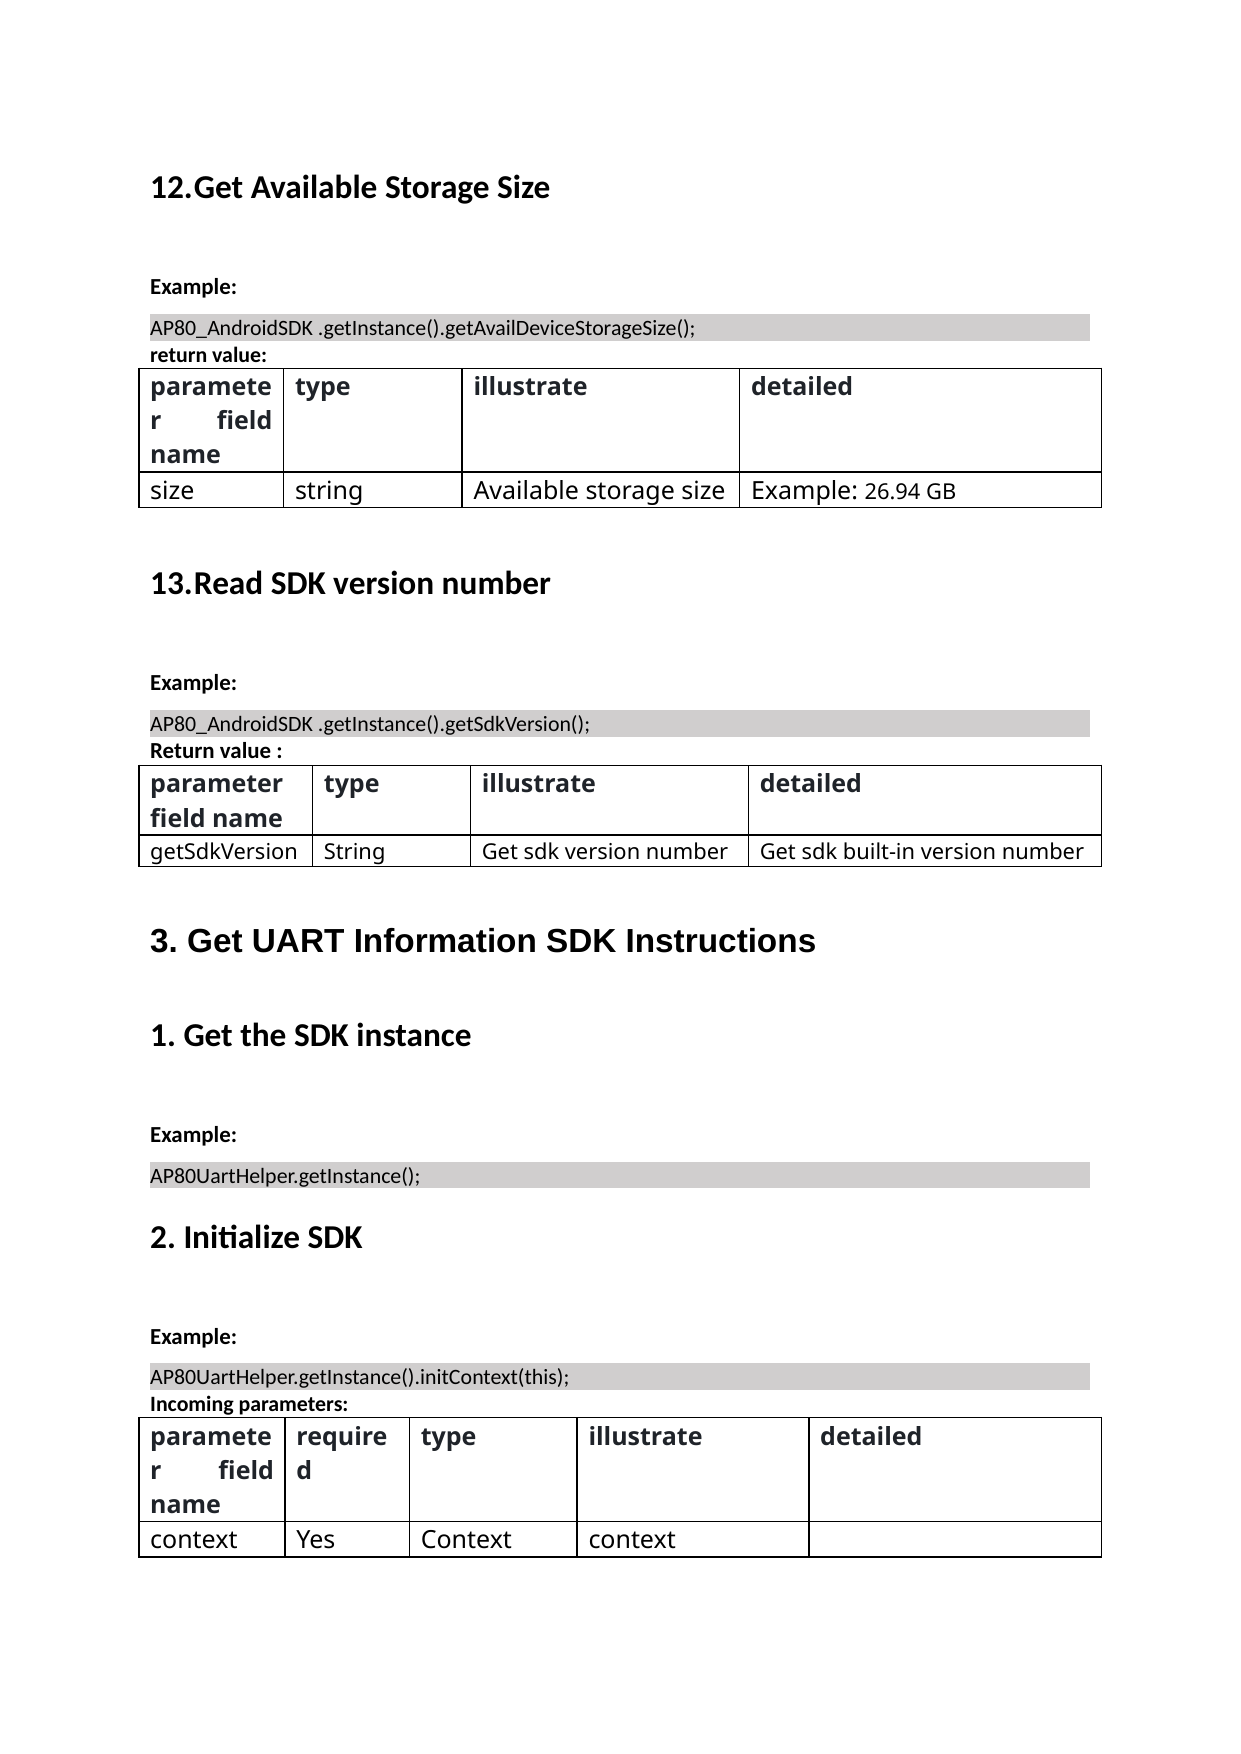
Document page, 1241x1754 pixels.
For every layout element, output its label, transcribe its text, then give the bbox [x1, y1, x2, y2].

subtitle Example: [150, 1322, 1090, 1350]
table_header illustrate [578, 1418, 808, 1521]
table_cell Example: 26.94 GB [740, 473, 1101, 507]
table_cell size [140, 473, 283, 507]
table_header detailed [810, 1418, 1101, 1521]
text AP80_AndroidSDK .getInstance().getSdkVersion(); [150, 710, 1090, 737]
subtitle 2. Initialize SDK [150, 1216, 1090, 1256]
subtitle Example: [150, 668, 1090, 696]
table_header required [286, 1418, 409, 1521]
table_header parameter field name [140, 766, 312, 834]
text AP80UartHelper.getInstance().initContext(this); [150, 1363, 1090, 1390]
table_cell [810, 1522, 1101, 1556]
table_cell Yes [286, 1522, 409, 1556]
table_cell Available storage size [463, 473, 739, 507]
table_cell getSdkVersion [140, 836, 312, 866]
table_header type [313, 766, 470, 834]
table_cell Get sdk version number [471, 836, 748, 866]
table_cell string [284, 473, 461, 507]
table_cell context [140, 1522, 284, 1556]
table_header detailed [749, 766, 1101, 834]
table_cell Get sdk built-in version number [749, 836, 1101, 866]
subtitle Read SDK version number [150, 562, 1090, 603]
subtitle Get Available Storage Size [150, 166, 1090, 207]
table_header parameter field name [140, 369, 283, 471]
table_header type [284, 369, 461, 471]
subtitle Example: [150, 1120, 1090, 1148]
table_header illustrate [471, 766, 748, 834]
table_header detailed [740, 369, 1101, 471]
subtitle Example: [150, 272, 1090, 301]
table_header illustrate [463, 369, 739, 471]
table_header parameter field name [140, 1418, 284, 1521]
text Incoming parameters: [150, 1390, 1090, 1417]
text Return value : [150, 737, 1090, 764]
text AP80_AndroidSDK .getInstance().getAvailDeviceStorageSize(); [150, 314, 1090, 341]
text return value: [150, 341, 1090, 367]
table_cell context [578, 1522, 808, 1556]
table_header type [410, 1418, 576, 1521]
subtitle 1. Get the SDK instance [150, 1014, 1090, 1055]
table_cell String [313, 836, 470, 866]
text AP80UartHelper.getInstance(); [150, 1162, 1090, 1188]
table_cell Context [410, 1522, 576, 1556]
subtitle 3. Get UART Information SDK Instructions [150, 921, 1090, 959]
